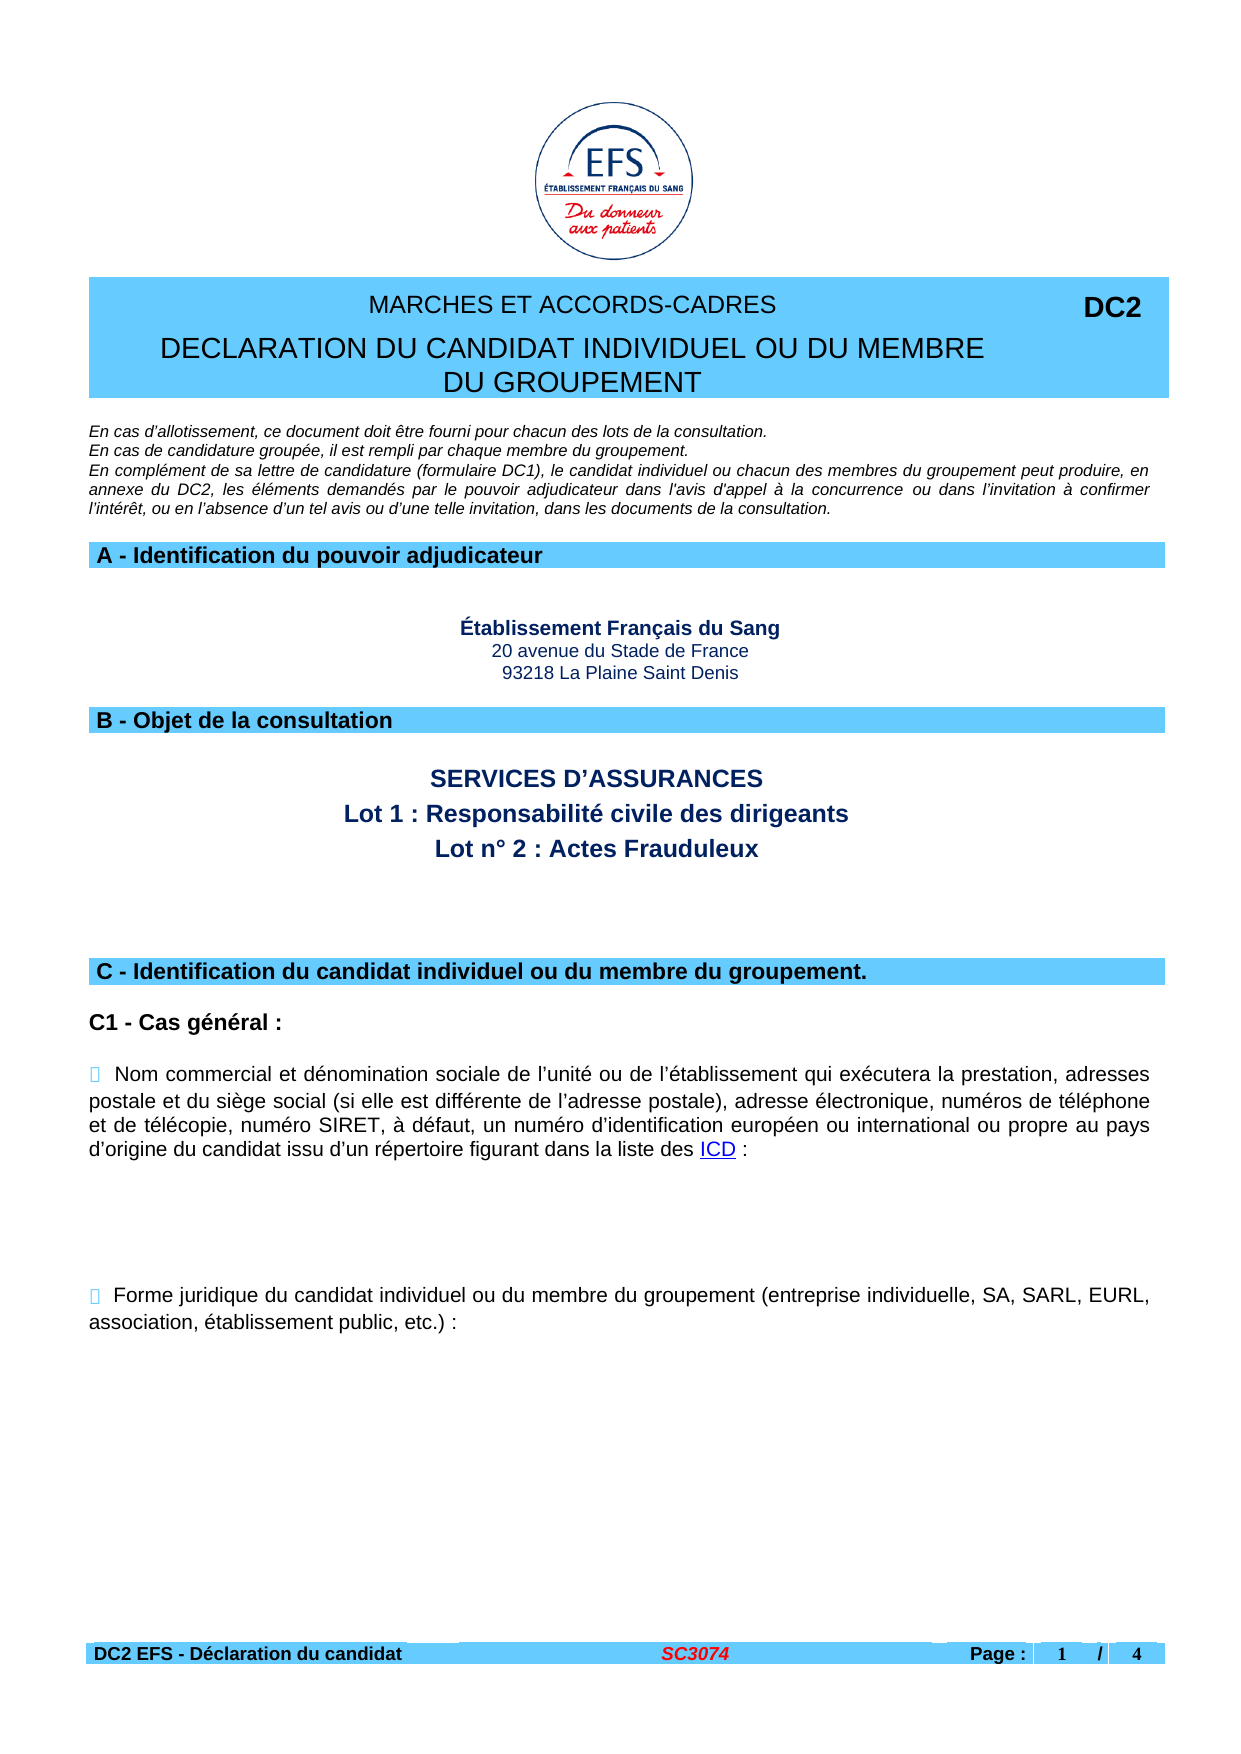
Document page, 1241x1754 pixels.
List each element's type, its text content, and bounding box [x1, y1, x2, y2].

text 20 avenue du Stade de France [89, 640, 1152, 662]
text En complément de sa lettre de candidature (formulaire DC1), le candidat individuel ou chacun des membres du groupement peut produire, en annexe du DC2, les éléments demandés par le pouvoir adjudicateur dans l'avis d'appel à la concurrence ou dans l’invitation à confirmer l’intérêt, ou en l’absence d’un tel avis ou d’une telle invitation, dans les documents de la consultation. [89, 460, 1152, 518]
table_header MARCHES ET ACCORDS-CADRES DECLARATION DU candidat INDIVIDUEL OU DU MEMBRE DU GROUPEMENT [89, 277, 1056, 398]
subtitle  Nom commercial et dénomination sociale de l’unité ou de l’établissement qui exécutera la prestation, adresses postale et du siège social (si elle est différente de l’adresse postale), adresse électronique, numéros de téléphone et de télécopie, numéro SIRET, à défaut, un numéro d’identification européen ou international ou propre au pays d’origine du candidat issu d’un répertoire figurant dans la liste des ICD : [89, 1059, 1152, 1161]
text En cas de candidature groupée, il est rempli par chaque membre du groupement. [89, 441, 1152, 460]
picture [516, 83, 711, 278]
text Lot 1 : Responsabilité civile des dirigeants [89, 799, 1104, 827]
text 93218 La Plaine Saint Denis [89, 662, 1152, 683]
subtitle En cas d’allotissement, ce document doit être fourni pour chacun des lots de la consultation. [89, 422, 1152, 441]
text  Forme juridique du candidat individuel ou du membre du groupement (entreprise individuelle, SA, SARL, EURL, association, établissement public, etc.) : [89, 1280, 1152, 1334]
table_header B - Objet de la consultation [89, 707, 1165, 733]
table_header DC2 [1056, 277, 1169, 398]
subtitle C1 - Cas général : [89, 1009, 1152, 1035]
table_header A - Identification du pouvoir adjudicateur [89, 542, 1165, 568]
text Lot n° 2 : Actes Frauduleux [89, 834, 1104, 862]
text Établissement Français du Sang [89, 616, 1152, 640]
table_header [89, 71, 1174, 277]
text SERVICES D’ASSURANCES [89, 764, 1104, 792]
table_header C - Identification du candidat individuel ou du membre du groupement. [89, 958, 1165, 985]
